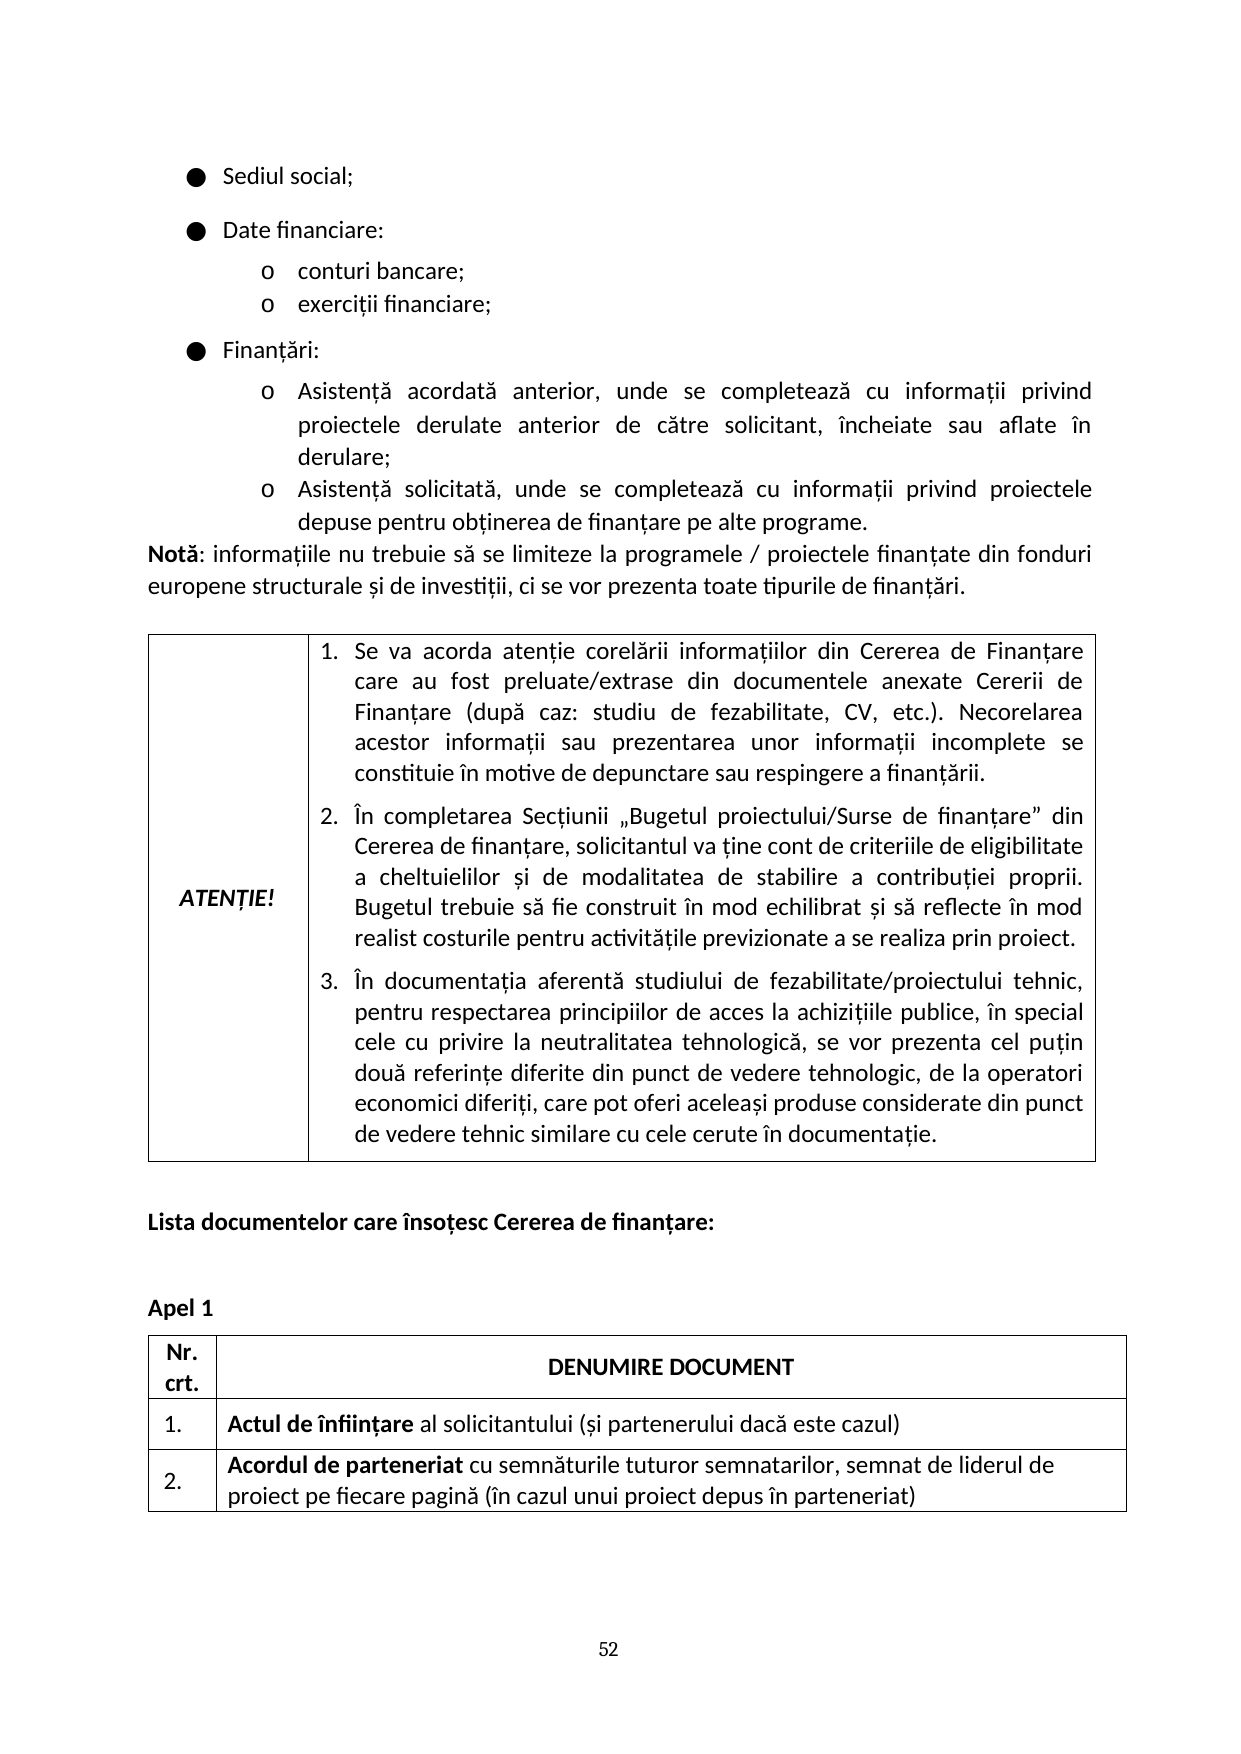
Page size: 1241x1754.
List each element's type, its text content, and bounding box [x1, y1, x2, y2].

table_header DENUMIRE DOCUMENT [217, 1336, 1126, 1397]
list Asistenţă solicitată, unde se completează cu informaţii privind proiectele depuse pentru obţinerea de finanţare pe alte programe. [260, 473, 1093, 536]
list Date financiare: [185, 201, 1093, 253]
table_cell Actul de înfiinţare al solicitantului (și partenerului dacă este cazul) [217, 1399, 1126, 1449]
list exerciţii financiare; [260, 288, 1093, 320]
table_header ATENŢIE! [149, 635, 308, 1161]
table_header Nr. crt. [149, 1336, 216, 1397]
list conturi bancare; [260, 255, 1093, 287]
list Sediul social; [185, 148, 1093, 199]
list Finanţări: [185, 322, 1093, 373]
text Notă: informaţiile nu trebuie să se limiteze la programele / proiectele finanţate din fonduri europene structurale şi de investiţii, ci se vor prezenta toate tipurile de finanţări. [148, 538, 1093, 600]
text Lista documentelor care însoţesc Cererea de finanţare: [148, 1206, 1093, 1237]
table_cell [149, 1399, 216, 1449]
table_cell [149, 1450, 216, 1511]
text Apel 1 [148, 1292, 1093, 1323]
table_header Se va acorda atenţie corelării informaţiilor din Cererea de Finanţare care au fost preluate/extrase din documentele anexate Cererii de Finanţare (după caz: studiu de fezabilitate, CV, etc.). Necorelarea acestor informaţii sau prezentarea unor informaţii incomplete se constituie în motive de depunctare sau respingere a finanţării. În completarea Secţiunii „Bugetul proiectului/Surse de finanţare” din Cererea de finanţare, solicitantul va ţine cont de criteriile de eligibilitate a cheltuielilor şi de modalitatea de stabilire a contribuţiei proprii. Bugetul trebuie să fie construit în mod echilibrat şi să reflecte în mod realist costurile pentru activităţile previzionate a se realiza prin proiect. În documentaţia aferentă studiului de fezabilitate/proiectului tehnic, pentru respectarea principiilor de acces la achiziţiile publice, în special cele cu privire la neutralitatea tehnologică, se vor prezenta cel puţin două referinţe diferite din punct de vedere tehnologic, de la operatori economici diferiţi, care pot oferi aceleaşi produse considerate din punct de vedere tehnic similare cu cele cerute în documentaţie. [309, 635, 1095, 1161]
list Asistenţă acordată anterior, unde se completează cu informaţii privind proiectele derulate anterior de către solicitant, încheiate sau aflate în derulare; [260, 376, 1093, 471]
table_cell Acordul de parteneriat cu semnăturile tuturor semnatarilor, semnat de liderul de proiect pe fiecare pagină (în cazul unui proiect depus în parteneriat) [217, 1450, 1126, 1511]
